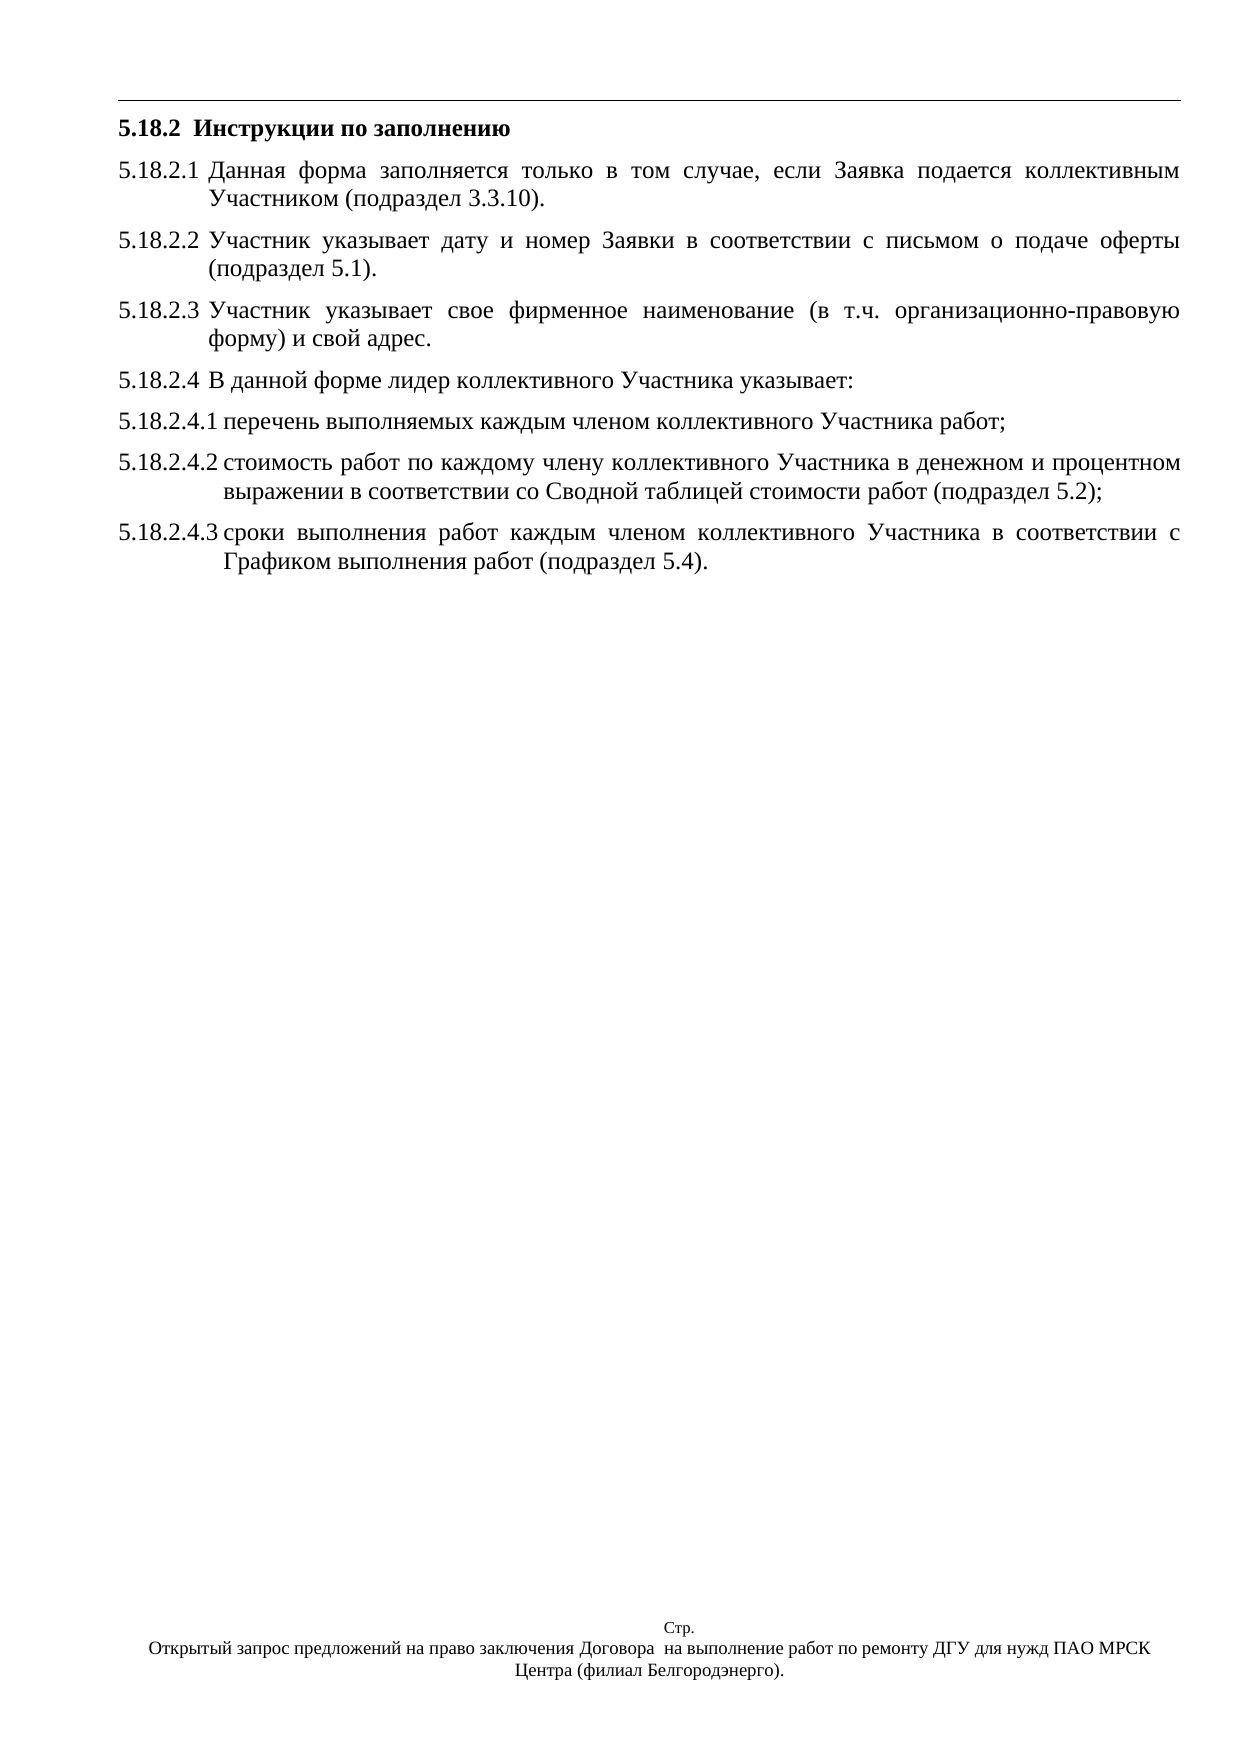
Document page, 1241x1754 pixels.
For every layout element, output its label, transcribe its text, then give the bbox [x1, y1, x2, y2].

list Участник указывает дату и номер Заявки в соответствии с письмом о подаче оферты (подраздел 5.1). [118, 225, 1181, 282]
list В данной форме лидер коллективного Участника указывает: [118, 365, 1181, 393]
list стоимость работ по каждому члену коллективного Участника в денежном и процентном выражении в соответствии со Сводной таблицей стоимости работ (подраздел 5.2); [118, 447, 1181, 505]
subtitle Инструкции по заполнению [118, 113, 1181, 142]
list Данная форма заполняется только в том случае, если Заявка подается коллективным Участником (подраздел 3.3.10). [118, 155, 1181, 212]
list перечень выполняемых каждым членом коллективного Участника работ; [118, 406, 1181, 435]
list сроки выполнения работ каждым членом коллективного Участника в соответствии с Графиком выполнения работ (подраздел 5.4). [118, 517, 1181, 575]
list Участник указывает свое фирменное наименование (в т.ч. организационно-правовую форму) и свой адрес. [118, 295, 1181, 352]
